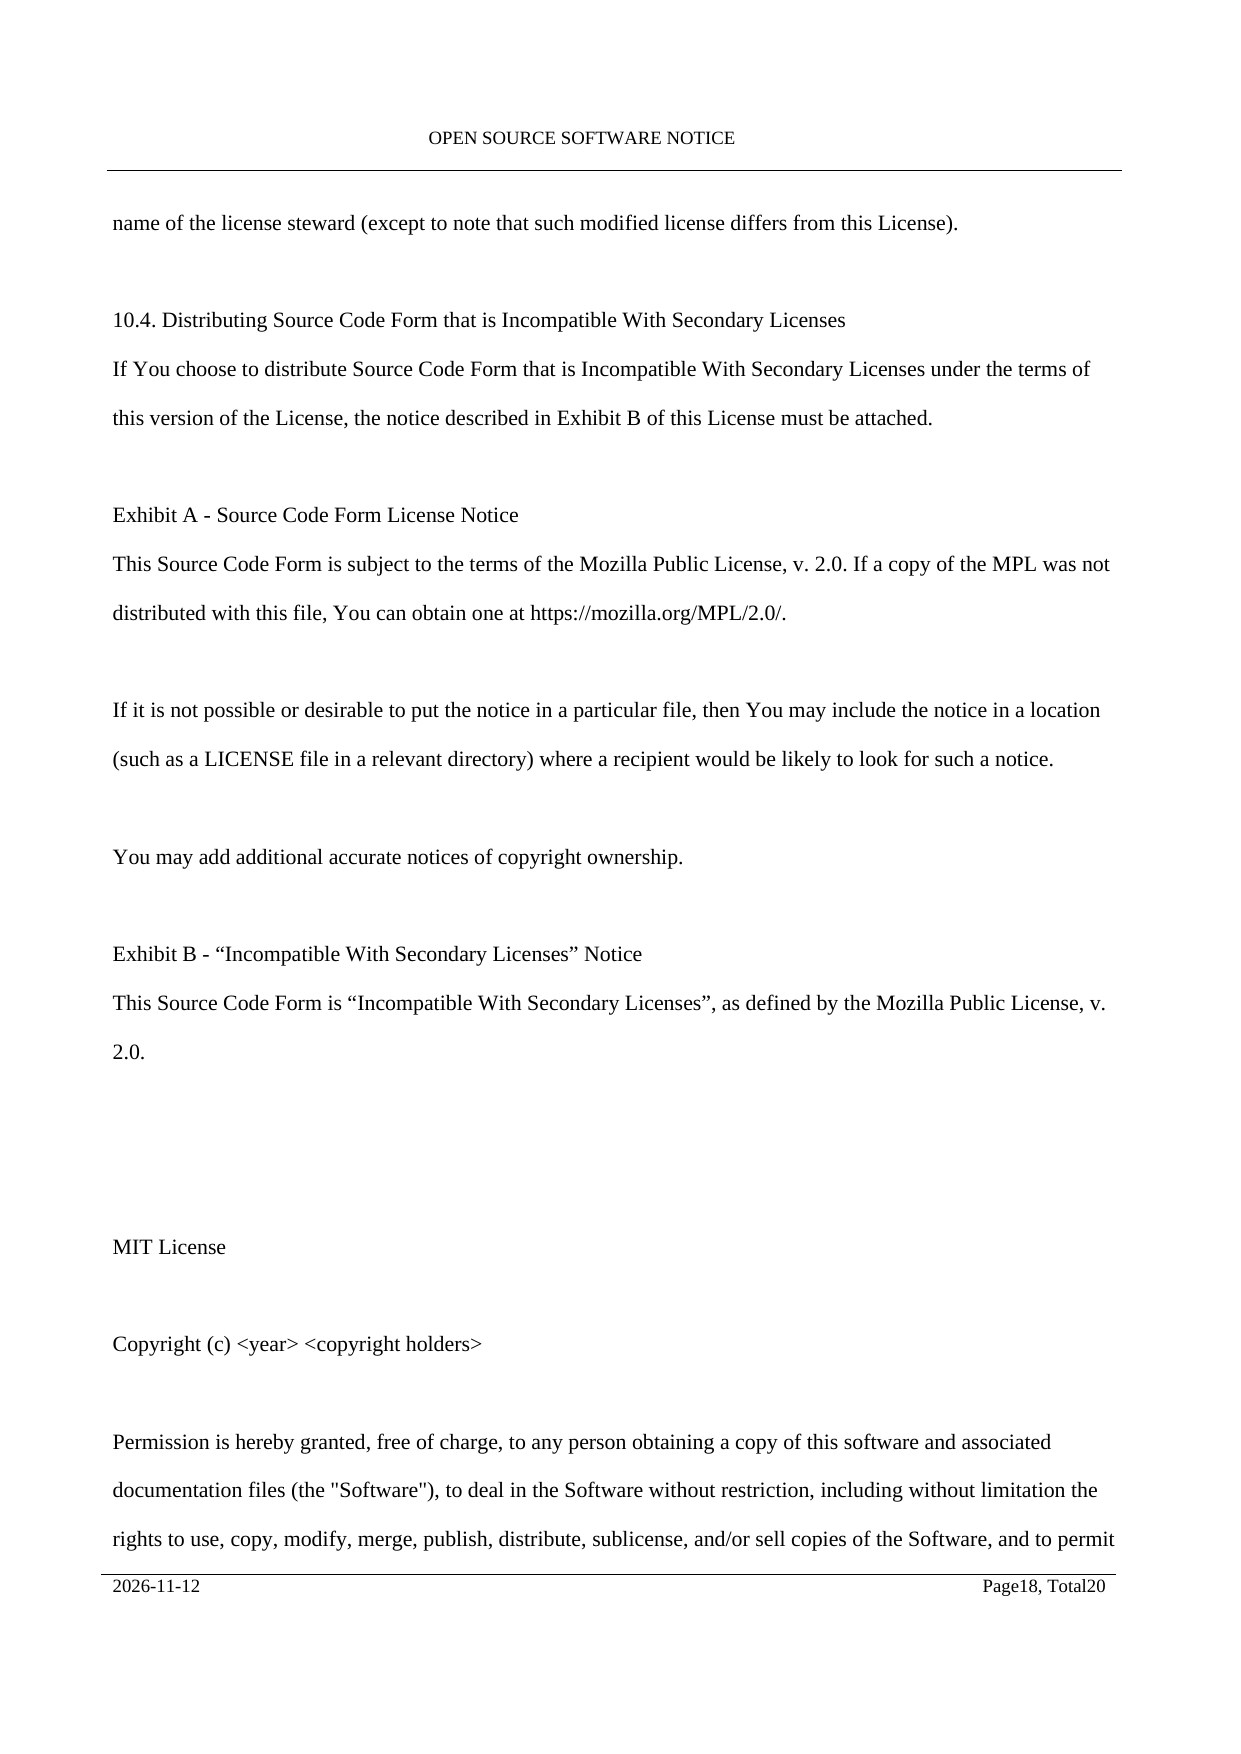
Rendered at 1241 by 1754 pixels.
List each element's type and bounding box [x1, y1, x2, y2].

text [112, 206, 1128, 1555]
